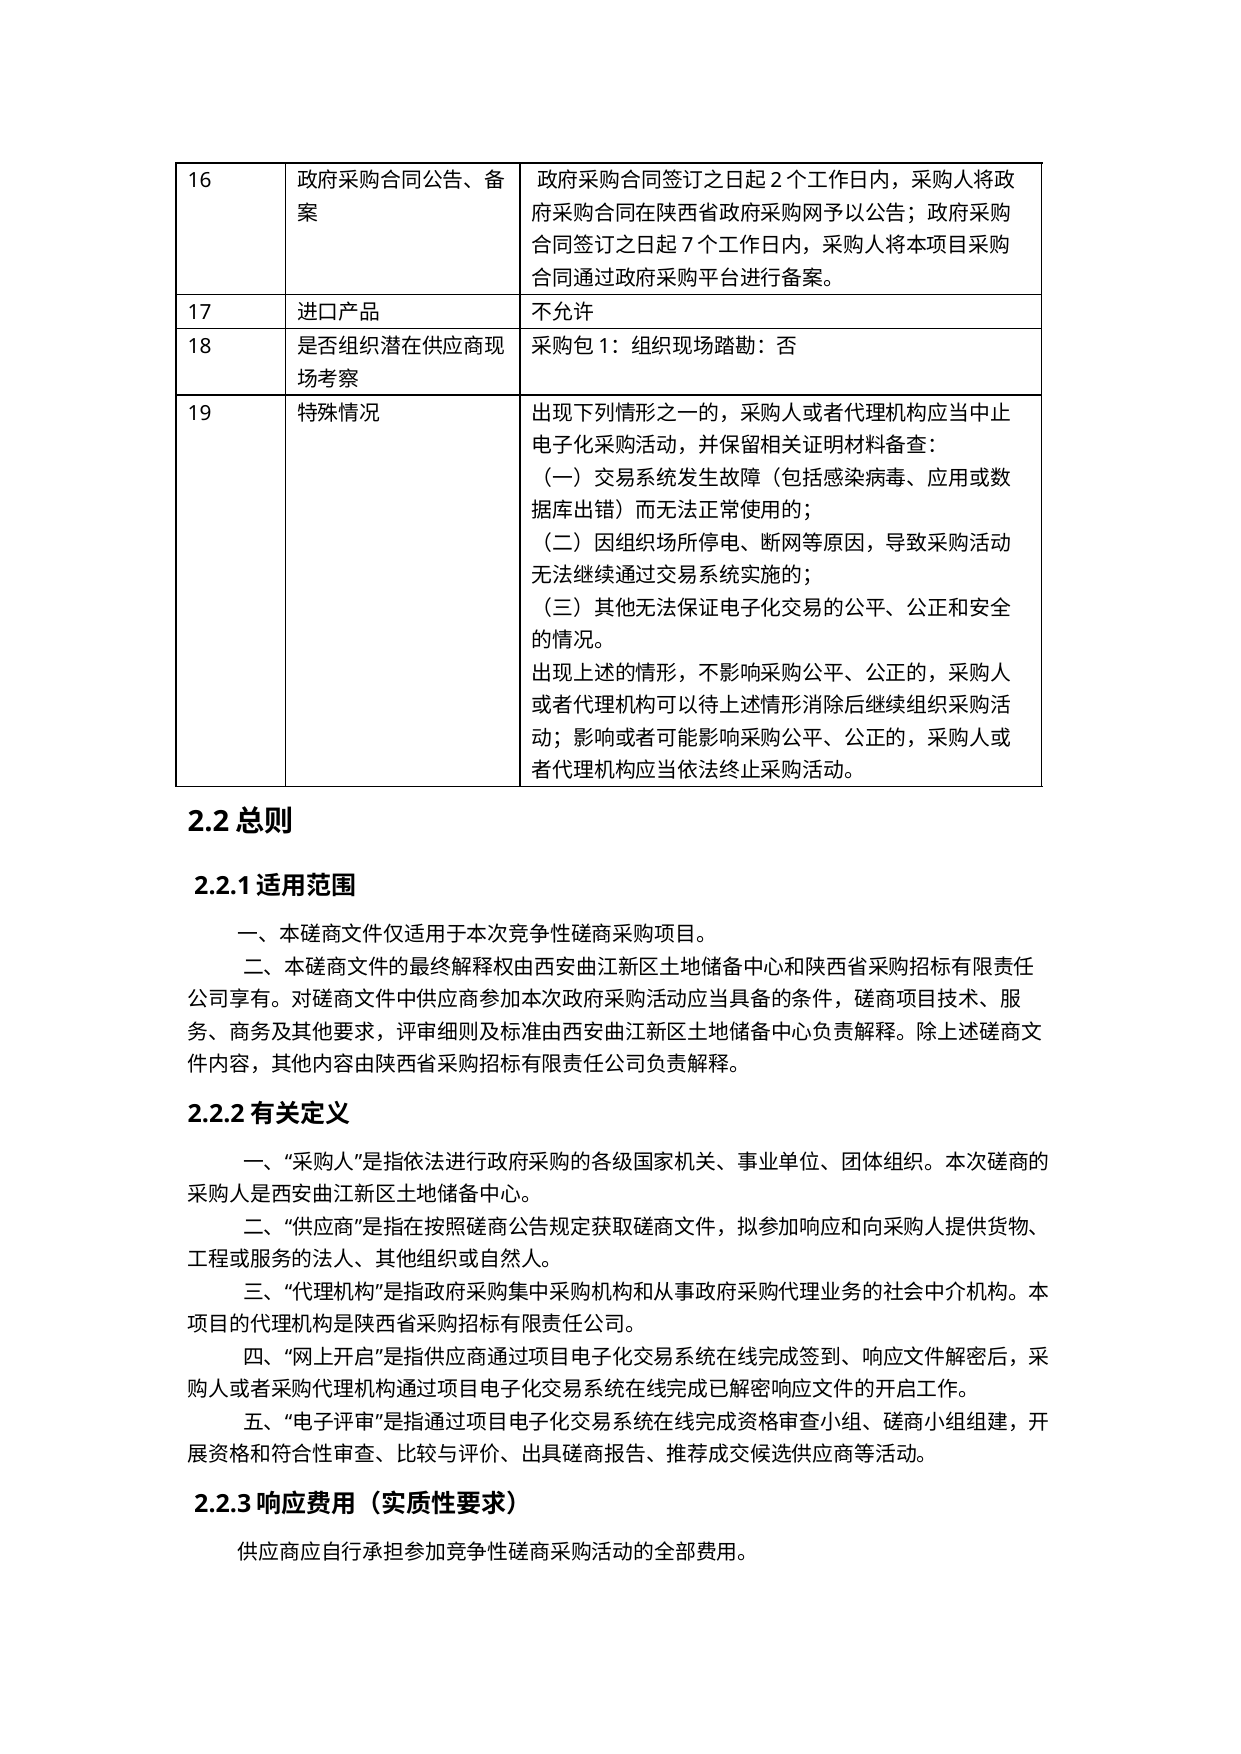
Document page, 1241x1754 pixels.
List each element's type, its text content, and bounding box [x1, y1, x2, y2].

table_cell 出现下列情形之一的，采购人或者代理机构应当中止电子化采购活动，并保留相关证明材料备查： （一）交易系统发生故障（包括感染病毒、应用或数据库出错）而无法正常使用的； （二）因组织场所停电、断网等原因，导致采购活动无法继续通过交易系统实施的； （三）其他无法保证电子化交易的公平、公正和安全的情况。 出现上述的情形，不影响采购公平、公正的，采购人或者代理机构可以待上述情形消除后继续组织采购活动；影响或者可能影响采购公平、公正的，采购人或者代理机构应当依法终止采购活动。 [521, 396, 1041, 786]
table_cell 进口产品 [286, 295, 519, 328]
text 一、本磋商文件仅适用于本次竞争性磋商采购项目。 [187, 917, 1053, 950]
table_cell 政府采购合同签订之日起2个工作日内，采购人将政府采购合同在陕西省政府采购网予以公告；政府采购合同签订之日起7个工作日内，采购人将本项目采购合同通过政府采购平台进行备案。 [521, 164, 1041, 293]
table_cell 政府采购合同公告、备案 [286, 164, 519, 293]
text 2.2.1适用范围 [187, 852, 1053, 917]
text 二、“供应商”是指在按照磋商公告规定获取磋商文件，拟参加响应和向采购人提供货物、工程或服务的法人、其他组织或自然人。 [187, 1210, 1053, 1275]
table_cell 17 [177, 295, 285, 328]
table_cell 采购包1：组织现场踏勘：否 [521, 329, 1041, 394]
text 四、“网上开启”是指供应商通过项目电子化交易系统在线完成签到、响应文件解密后，采购人或者采购代理机构通过项目电子化交易系统在线完成已解密响应文件的开启工作。 [187, 1340, 1053, 1405]
text 2.2.2有关定义 [187, 1080, 1053, 1145]
text 一、“采购人”是指依法进行政府采购的各级国家机关、事业单位、团体组织。本次磋商的采购人是西安曲江新区土地储备中心。 [187, 1145, 1053, 1210]
table_cell 特殊情况 [286, 396, 519, 786]
table_cell 不允许 [521, 295, 1041, 328]
text 2.2总则 [187, 787, 1053, 852]
table_cell 18 [177, 329, 285, 394]
text 五、“电子评审”是指通过项目电子化交易系统在线完成资格审查小组、磋商小组组建，开展资格和符合性审查、比较与评价、出具磋商报告、推荐成交候选供应商等活动。 [187, 1405, 1053, 1470]
table_cell 是否组织潜在供应商现场考察 [286, 329, 519, 394]
text 三、“代理机构”是指政府采购集中采购机构和从事政府采购代理业务的社会中介机构。本项目的代理机构是陕西省采购招标有限责任公司。 [187, 1275, 1053, 1340]
text 二、本磋商文件的最终解释权由西安曲江新区土地储备中心和陕西省采购招标有限责任公司享有。对磋商文件中供应商参加本次政府采购活动应当具备的条件，磋商项目技术、服务、商务及其他要求，评审细则及标准由西安曲江新区土地储备中心负责解释。除上述磋商文件内容，其他内容由陕西省采购招标有限责任公司负责解释。 [187, 950, 1053, 1080]
table_cell 19 [177, 396, 285, 786]
text 2.2.3响应费用（实质性要求） [187, 1470, 1053, 1535]
text 供应商应自行承担参加竞争性磋商采购活动的全部费用。 [187, 1535, 1053, 1567]
table_cell 16 [177, 164, 285, 293]
